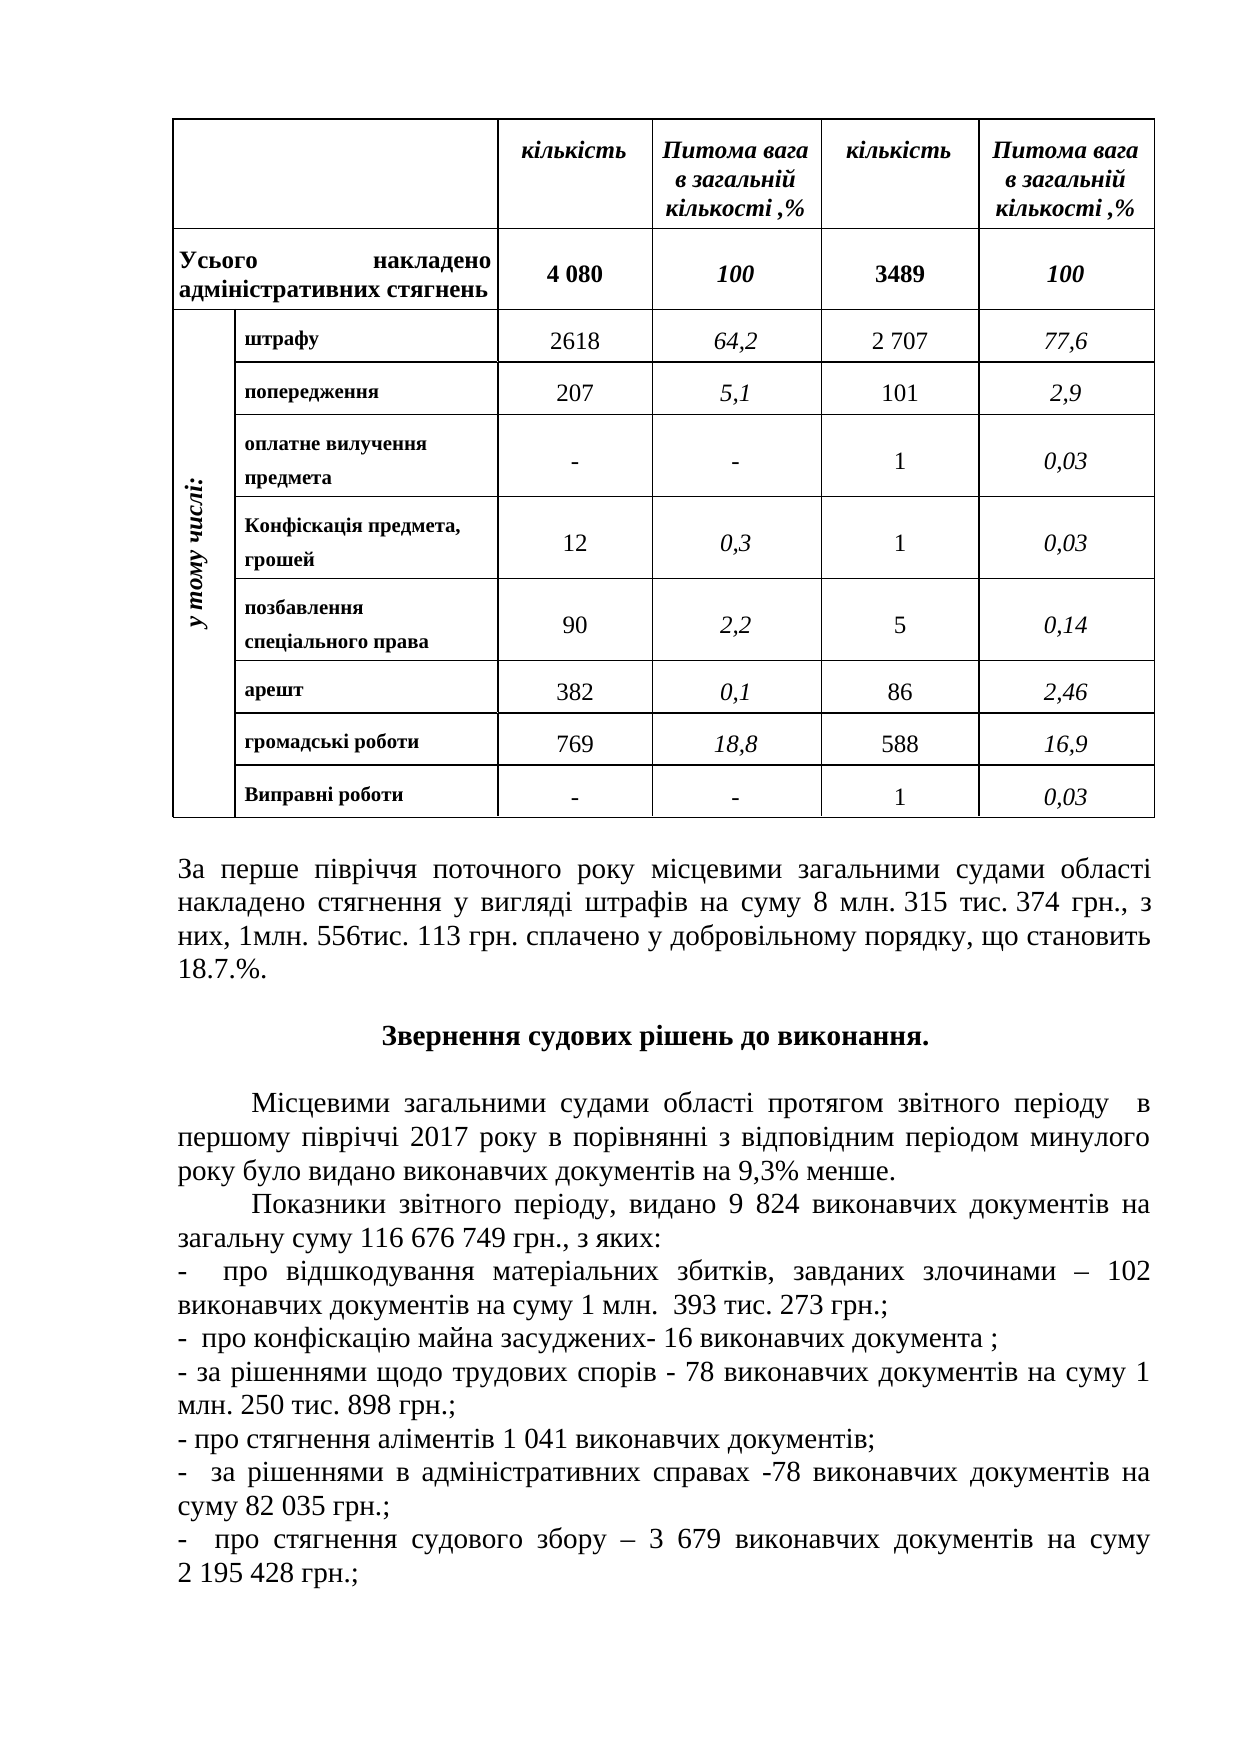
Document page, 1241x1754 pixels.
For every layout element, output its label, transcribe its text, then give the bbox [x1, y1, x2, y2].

table_cell 2,2 [653, 579, 821, 660]
text Показники звітного періоду, видано 9 824 виконавчих документів на загальну суму 116 676 749 грн., з яких: [177, 1186, 1152, 1253]
table_header [174, 120, 497, 228]
table_cell громадські роботи [236, 714, 497, 764]
table_cell 3489 [822, 229, 978, 309]
table_cell кількість [822, 120, 978, 228]
table_cell 100 [653, 229, 821, 309]
table_cell Питома вага в загальній кількості ,% [980, 120, 1154, 228]
table_cell штрафу [236, 310, 497, 361]
table_cell 4 080 [499, 229, 652, 309]
table_cell 0,03 [980, 497, 1154, 578]
table_cell 90 [499, 579, 652, 660]
table_cell Усього накладено адміністративних стягнень [174, 229, 497, 309]
table_cell 100 [980, 229, 1154, 309]
table_cell у тому числі: [174, 310, 234, 817]
text Звернення судових рішень до виконання. [177, 1018, 1152, 1052]
table_cell позбавлення спеціального права [236, 579, 497, 660]
table_cell кількість [499, 120, 652, 228]
table_cell 101 [822, 363, 978, 413]
text - за рішеннями в адміністративних справах -78 виконавчих документів на суму 82 035 грн.; [177, 1454, 1152, 1522]
table_cell - [499, 415, 652, 496]
table_cell оплатне вилучення предмета [236, 415, 497, 496]
table_cell Питома вага в загальній кількості ,% [653, 120, 821, 228]
table_cell - [498, 766, 652, 817]
table_cell - [652, 766, 821, 817]
table_cell 1 [822, 497, 978, 578]
text Місцевими загальними судами області протягом звітного періоду в першому півріччі 2017 року в порівнянні з відповідним періодом минулого року було видано виконавчих документів на 9,3% менше. [177, 1086, 1152, 1186]
text - про конфіскацію майна засуджених- 16 виконавчих документа ; [177, 1320, 1152, 1354]
table_cell 0,1 [653, 661, 821, 712]
table_cell 86 [822, 661, 978, 712]
table_cell арешт [236, 661, 497, 712]
table_cell 64,2 [653, 310, 821, 361]
text - про стягнення судового збору – 3 679 виконавчих документів на суму 2 195 428 грн.; [177, 1522, 1152, 1589]
text - про стягнення аліментів 1 041 виконавчих документів; [177, 1421, 1152, 1454]
table_cell - [653, 415, 821, 496]
table_cell Виправні роботи [236, 766, 497, 817]
table_cell 588 [822, 714, 978, 764]
text За перше півріччя поточного року місцевими загальними судами області накладено стягнення у вигляді штрафів на суму 8 млн. 315 тис. 374 грн., з них, 1млн. 556тис. 113 грн. сплачено у добровільному порядку, що становить 18.7.%. [177, 851, 1152, 985]
table_cell 0,03 [980, 415, 1154, 496]
table_cell Конфіскація предмета, грошей [236, 497, 497, 578]
table_cell 0,14 [980, 579, 1154, 660]
text - за рішеннями щодо трудових спорів - 78 виконавчих документів на суму 1 млн. 250 тис. 898 грн.; [177, 1354, 1152, 1421]
table_cell попередження [236, 363, 497, 413]
table_cell 382 [499, 661, 652, 712]
text - про відшкодування матеріальних збитків, завданих злочинами – 102 виконавчих документів на суму 1 млн. 393 тис. 273 грн.; [177, 1253, 1152, 1320]
table_cell 2 707 [822, 310, 978, 361]
table_cell 5,1 [653, 363, 821, 413]
table_cell 5 [822, 579, 978, 660]
table_cell 12 [499, 497, 652, 578]
table_cell 207 [499, 363, 652, 413]
table_cell 77,6 [980, 310, 1154, 361]
table_cell 1 [822, 415, 978, 496]
table_cell 0,3 [653, 497, 821, 578]
table_cell 1 [821, 766, 979, 817]
table_cell 16,9 [980, 714, 1154, 764]
table_cell 769 [499, 714, 652, 764]
table_cell 18,8 [653, 714, 821, 764]
table_cell 2618 [499, 310, 652, 361]
table_cell 0,03 [979, 766, 1154, 817]
table_cell 2,9 [980, 363, 1154, 413]
table_cell 2,46 [980, 661, 1154, 712]
